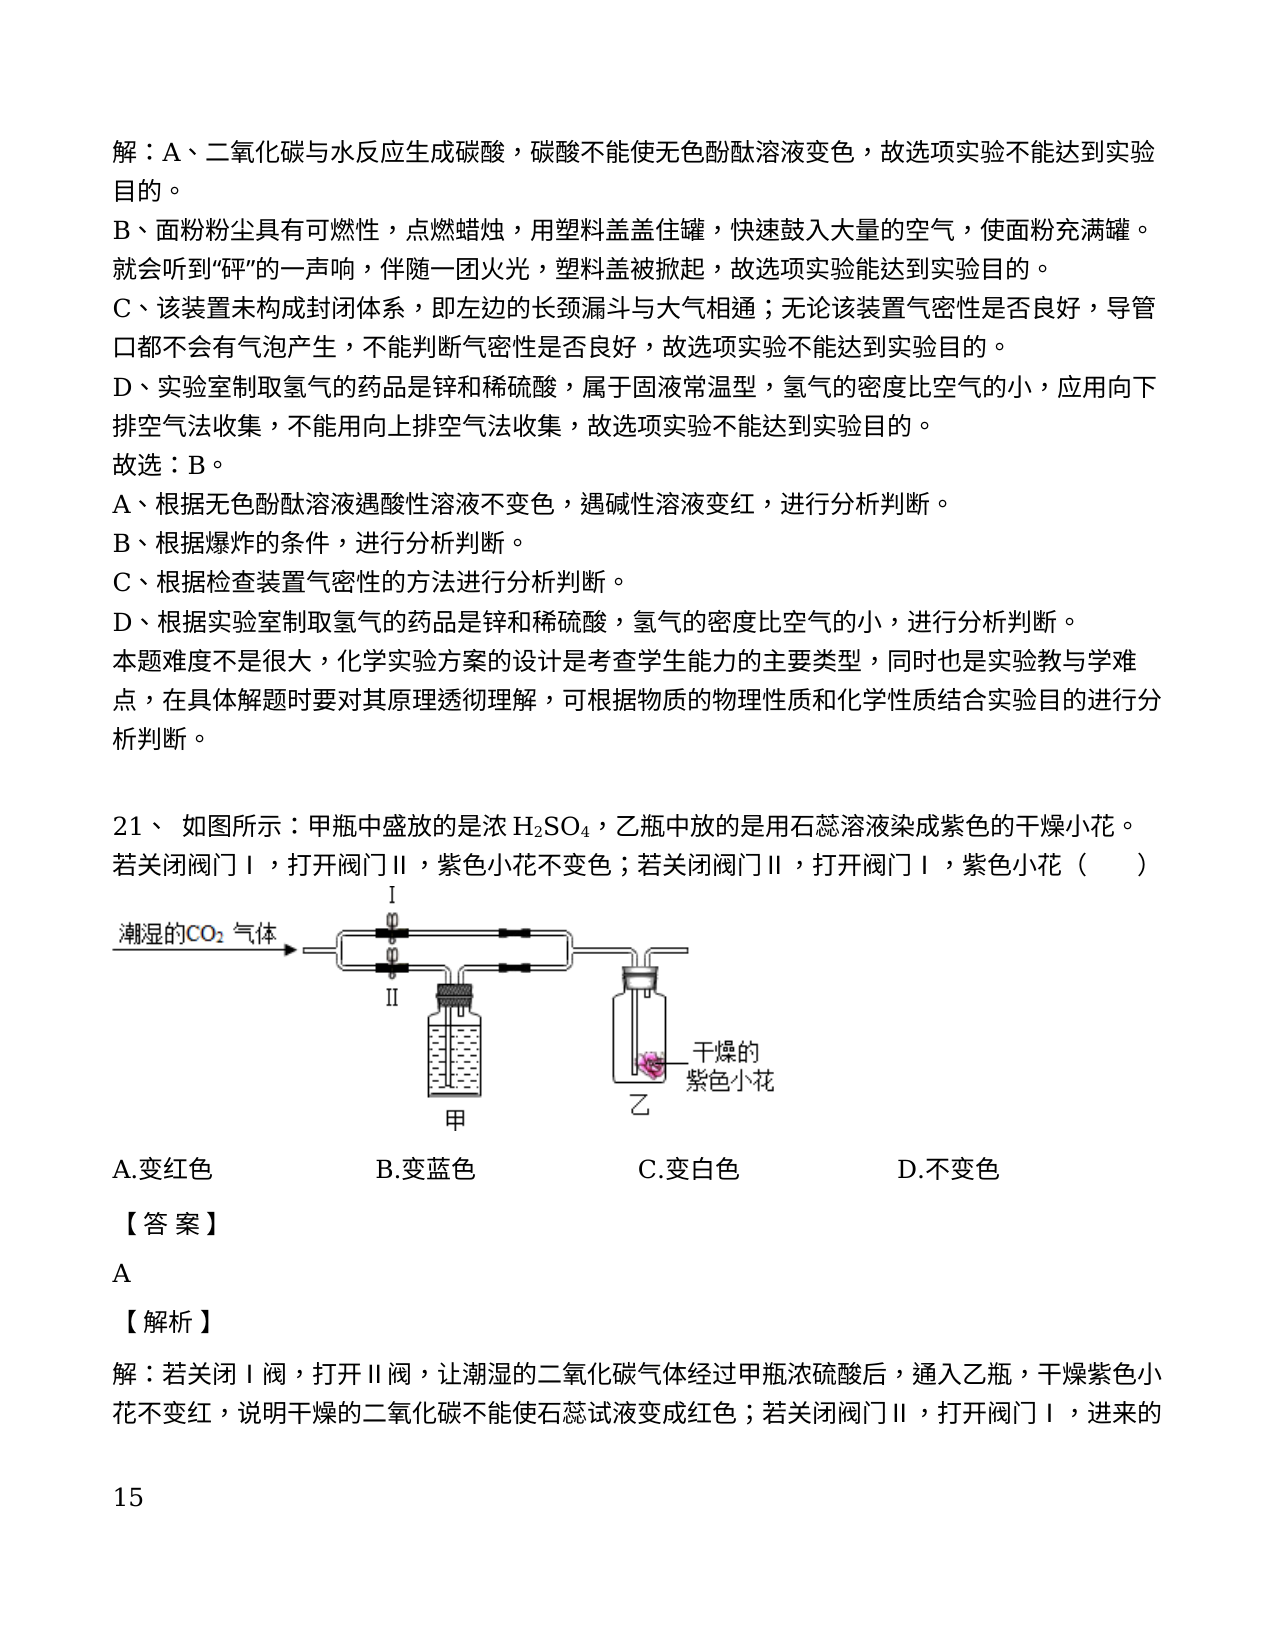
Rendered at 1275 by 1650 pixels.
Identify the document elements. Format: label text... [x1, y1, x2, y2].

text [112, 1357, 1163, 1430]
text 【 答 案 】 [112, 1206, 1163, 1240]
table_header B.变蓝色 [375, 1148, 638, 1194]
text 【 解析 】 [112, 1305, 1163, 1339]
text 解：A、二氧化碳与水反应生成碳酸，碳酸不能使无色酚酞溶液变色，故选项实验不能达到实验目的。 B、面粉粉尘具有可燃性，点燃蜡烛，用塑料盖盖住罐，快速鼓入大量的空气，使面粉充满罐。就会听到“砰”的一声响，伴随一团火光，塑料盖被掀起，故选项实验能达到实验目的。 C、该装置未构成封闭体系，即左边的长颈漏斗与大气相通；无论该装置气密性是否良好，导管口都不会有气泡产生，不能判断气密性是否良好，故选项实验不能达到实验目的。 D、实验室制取氢气的药品是锌和稀硫酸，属于固液常温型，氢气的密度比空气的小，应用向下排空气法收集，不能用向上排空气法收集，故选项实验不能达到实验目的。 故选：B。 A、根据无色酚酞溶液遇酸性溶液不变色，遇碱性溶液变红，进行分析判断。 B、根据爆炸的条件，进行分析判断。 C、根据检查装置气密性的方法进行分析判断。 D、根据实验室制取氢气的药品是锌和稀硫酸，氢气的密度比空气的小，进行分析判断。 本题难度不是很大，化学实验方案的设计是考查学生能力的主要类型，同时也是实验教与学难点，在具体解题时要对其原理透彻理解，可根据物质的物理性质和化学性质结合实验目的进行分析判断。 [112, 134, 1163, 756]
table_header D.不变色 [897, 1148, 1163, 1194]
table_header A.变红色 [112, 1148, 375, 1194]
picture [112, 886, 774, 1131]
text A [112, 1258, 1163, 1288]
table_header C.变白色 [638, 1148, 897, 1194]
